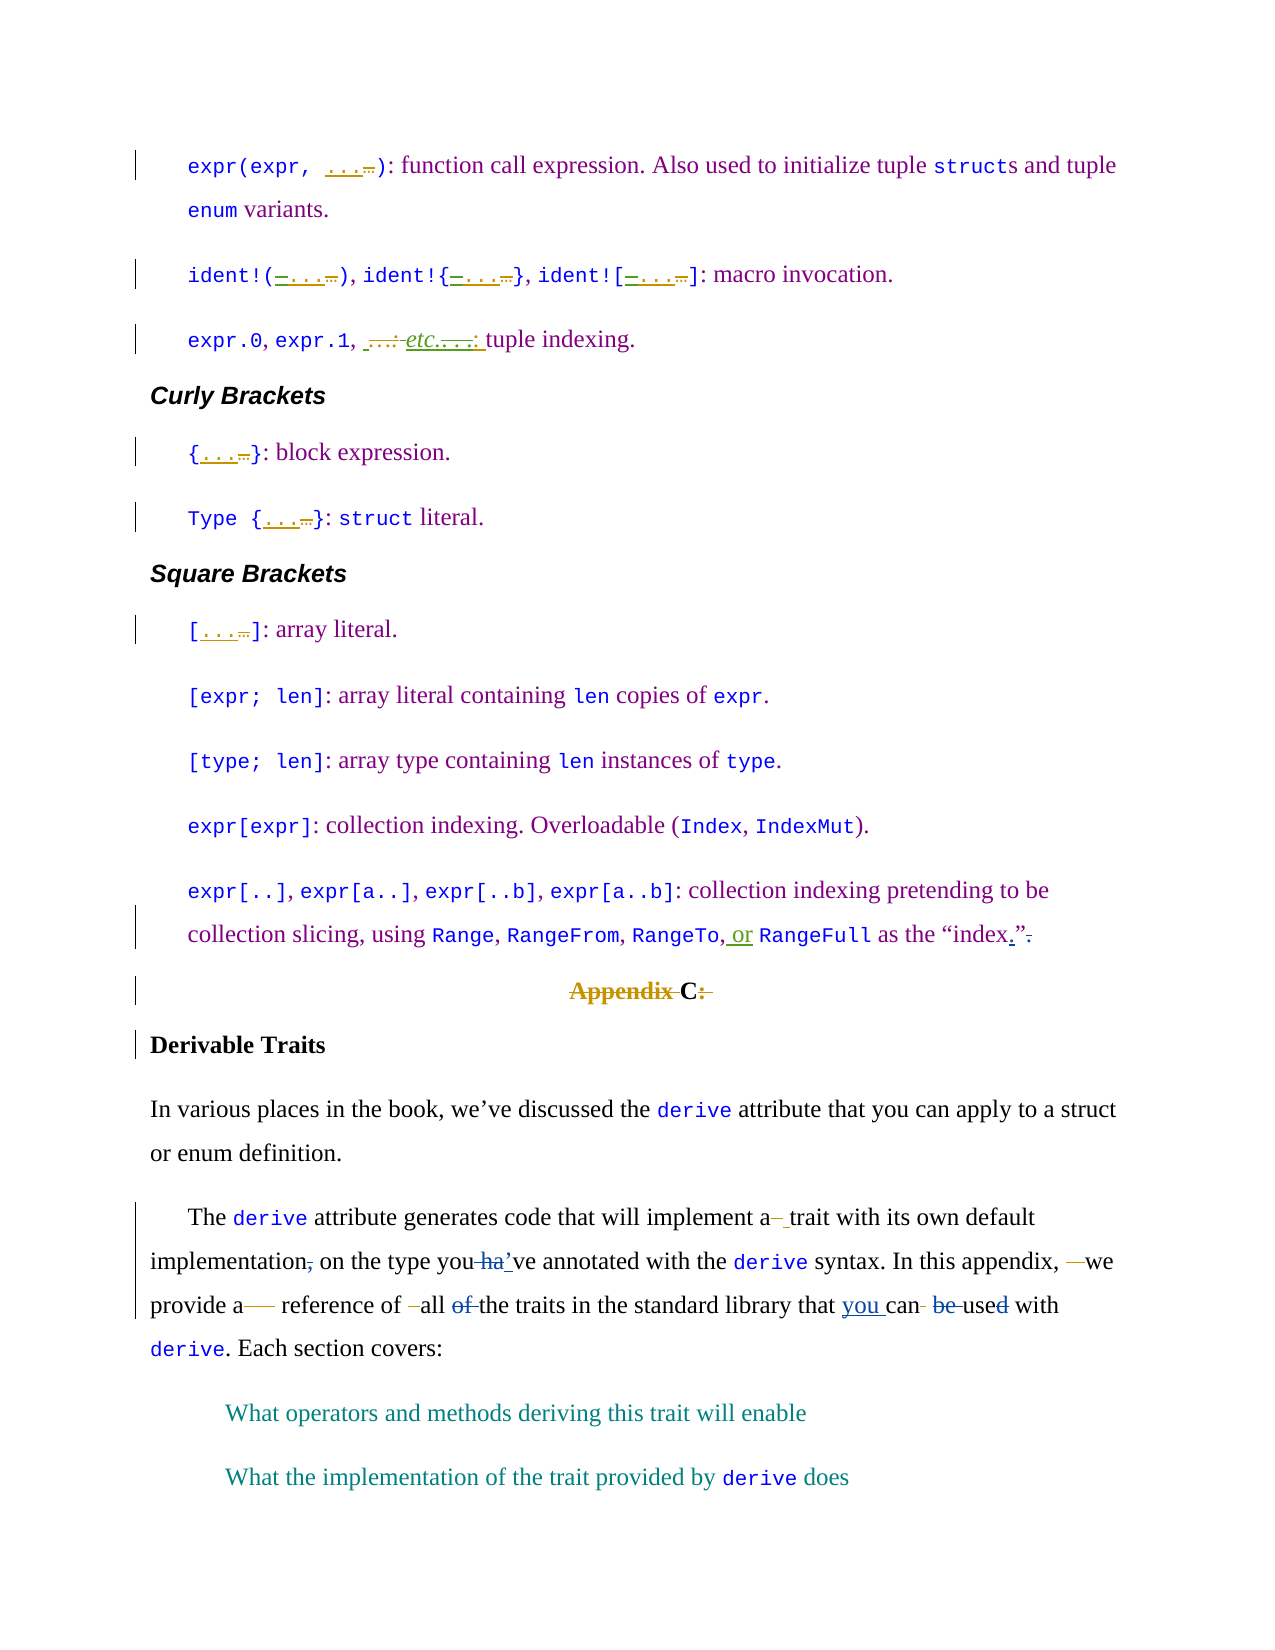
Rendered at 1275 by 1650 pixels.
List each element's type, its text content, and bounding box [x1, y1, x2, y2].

list []: array literal. [187, 614, 1125, 644]
text Curly Brackets [150, 381, 1125, 410]
list [type; len]: array type containing len instances of type. [187, 745, 1125, 774]
text C [150, 976, 1125, 1005]
list {}: block expression. [187, 437, 1125, 466]
list [expr; len]: array literal containing len copies of expr. [187, 680, 1125, 709]
list expr(expr, ): function call expression. Also used to initialize tuple structs and tuple enum variants. [187, 150, 1125, 223]
list expr[..], expr[a..], expr[..b], expr[a..b]: collection indexing pretending to be collection slicing, using Range, RangeFrom, RangeTo, RangeFull as the “index” [187, 875, 1125, 949]
text Square Brackets [150, 559, 1125, 588]
list Type {}: struct literal. [187, 502, 1125, 532]
list expr.0, expr.1, tuple indexing. [187, 324, 1125, 354]
text What the implementation of the trait provided by derive does [225, 1462, 1125, 1492]
text The derive attribute generates code that will implement atrait with its own default implementation on the type youve annotated with the derive syntax. In this appendix, we provide a reference of all the traits in the standard library that can use with derive. Each section covers: [150, 1202, 1125, 1363]
list ident!(), ident!{}, ident![]: macro invocation. [187, 259, 1125, 289]
list expr[expr]: collection indexing. Overloadable (Index, IndexMut). [187, 810, 1125, 840]
text What operators and methods deriving this trait will enable [225, 1398, 1125, 1427]
text In various places in the book, we’ve discussed the derive attribute that you can apply to a struct or enum definition. [150, 1094, 1125, 1167]
title Derivable Traits [150, 1030, 1125, 1059]
